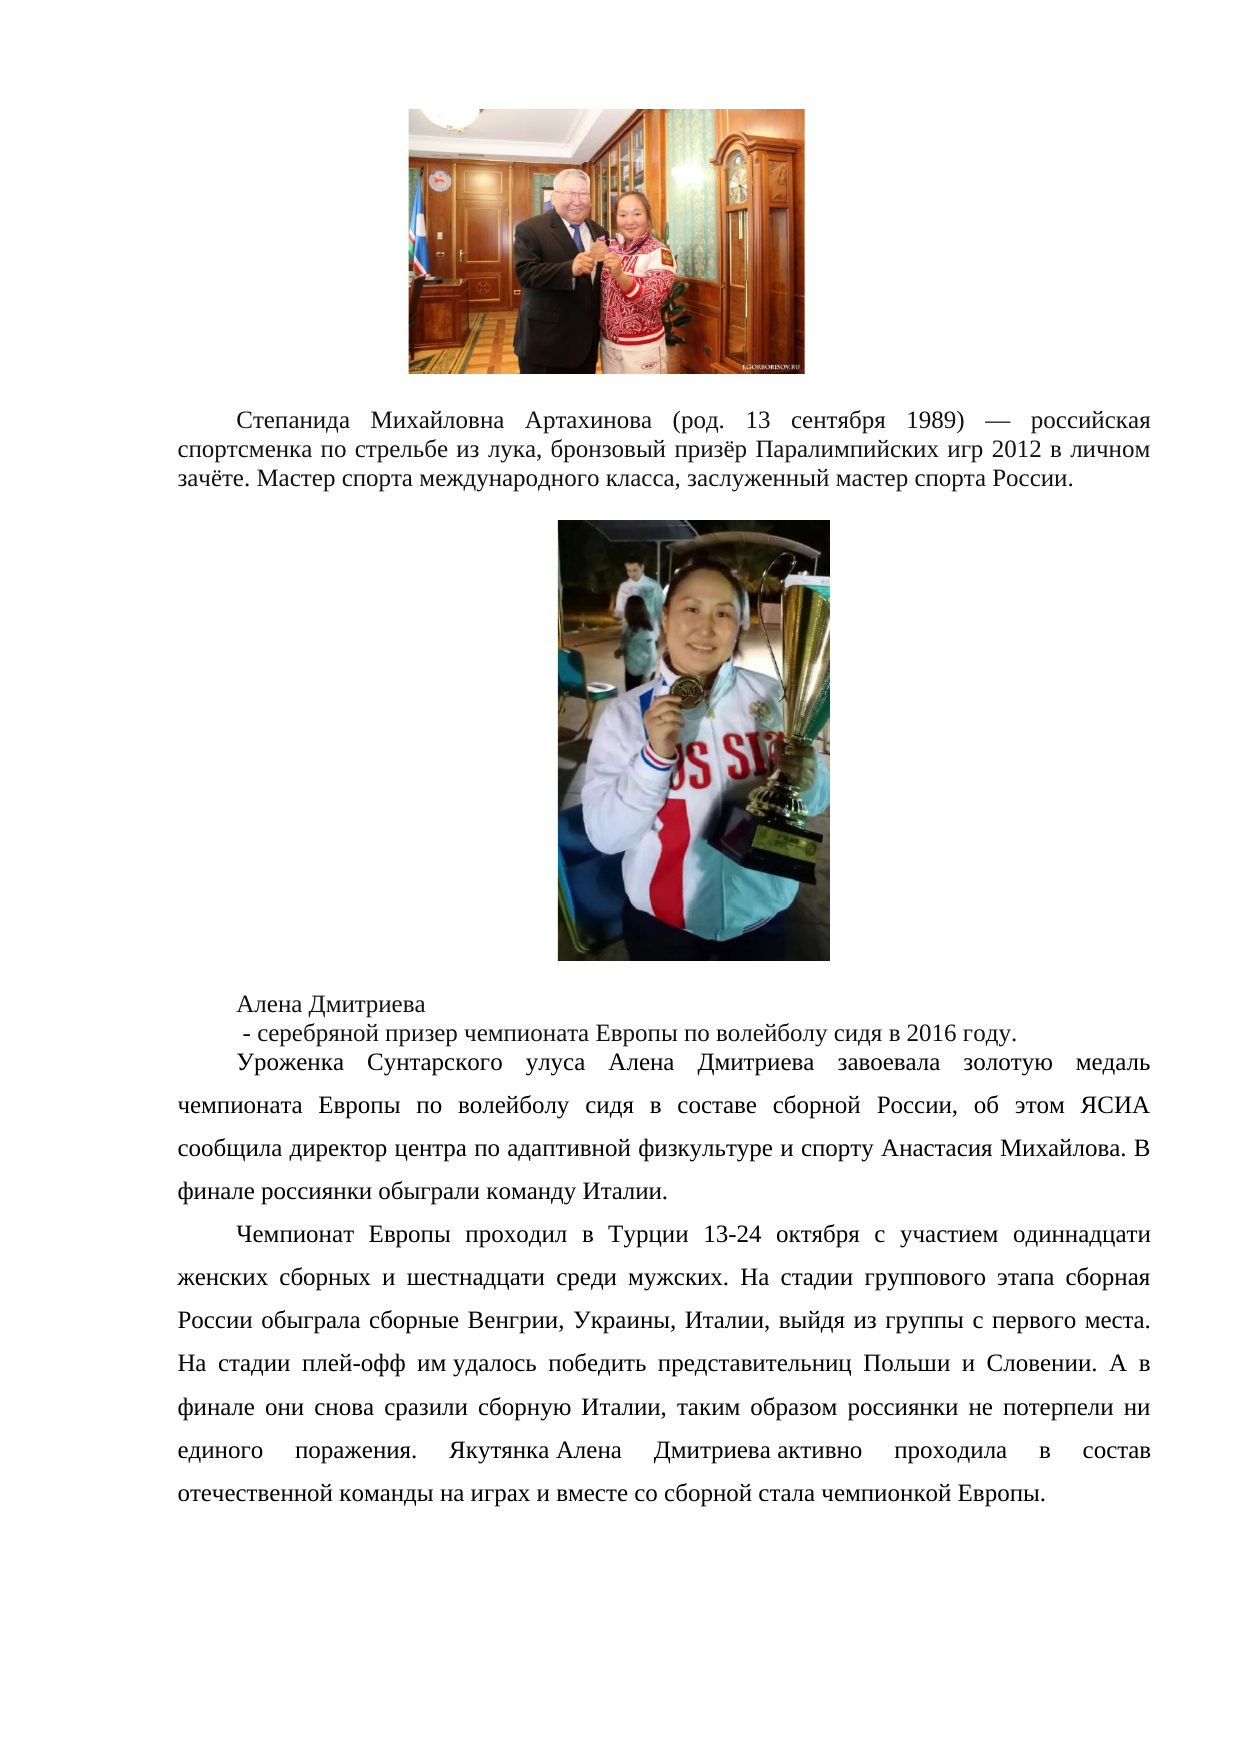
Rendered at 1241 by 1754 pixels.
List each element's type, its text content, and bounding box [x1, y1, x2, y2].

text Уроженка Сунтарского улуса Алена Дмитриева завоевала золотую медаль чемпионата Европы по волейболу сидя в составе сборной России, об этом ЯСИА сообщила директор центра по адаптивной физкультуре и спорту Анастасия Михайлова. В финале россиянки обыграли команду Италии. [177, 1047, 1152, 1205]
text Чемпионат Европы проходил в Турции 13-24 октября с участием одиннадцати женских сборных и шестнадцати среди мужских. На стадии группового этапа сборная России обыграла сборные Венгрии, Украины, Италии, выйдя из группы с первого места. На стадии плей-офф им удалось победить представительниц Польши и Словении. А в финале они снова сразили сборную Италии, таким образом россиянки не потерпели ни единого поражения. Якутянка Алена Дмитриева активно проходила в состав отечественной команды на играх и вместе со сборной стала чемпионкой Европы. [177, 1219, 1152, 1507]
text Степанида Михайловна Артахинова (род. 13 сентября 1989) — российская спортсменка по стрельбе из лука, бронзовый призёр Паралимпийских игр 2012 в личном зачёте. Мастер спорта международного класса, заслуженный мастер спорта России. [177, 406, 1152, 492]
picture [408, 109, 805, 374]
text Алена Дмитриева [177, 989, 1152, 1018]
picture [557, 520, 830, 961]
text - серебряной призер чемпионата Европы по волейболу сидя в 2016 году. [177, 1018, 1152, 1047]
